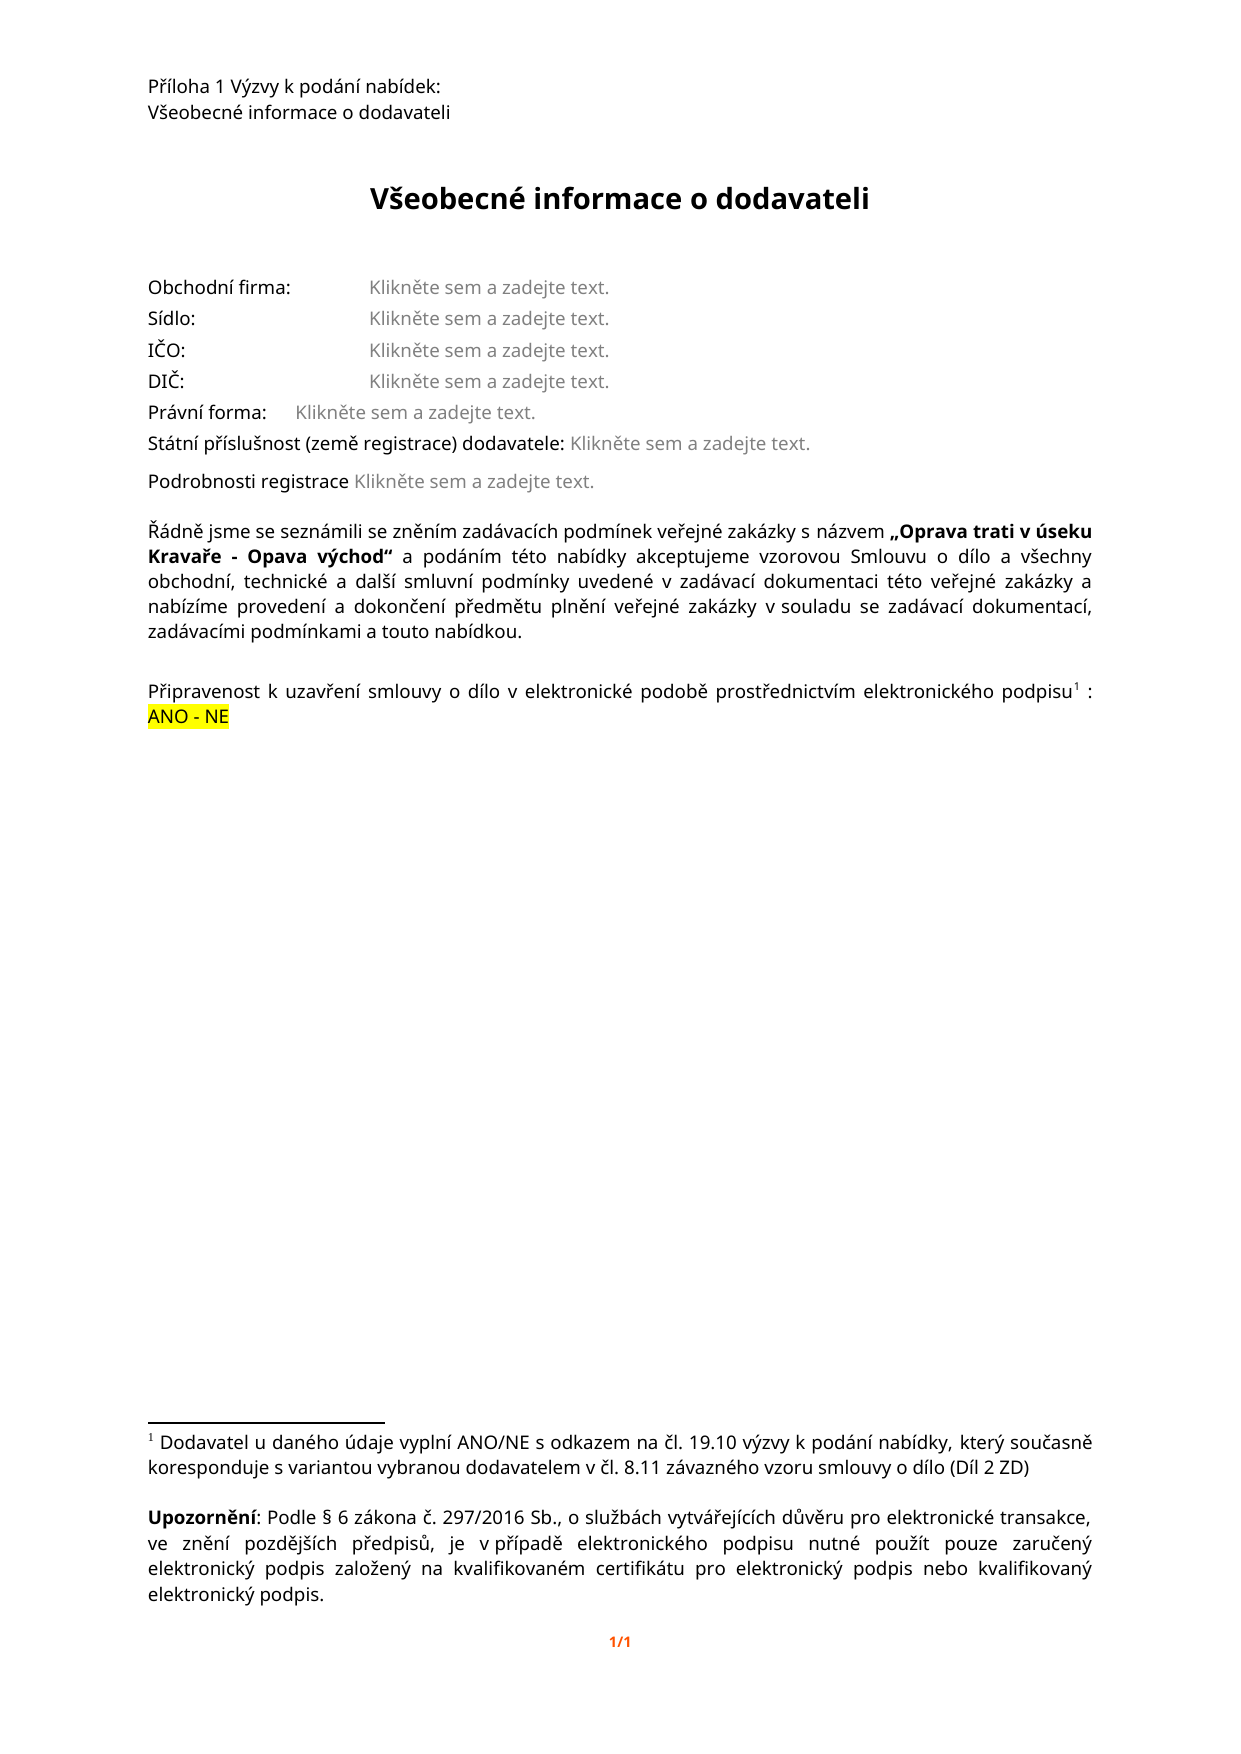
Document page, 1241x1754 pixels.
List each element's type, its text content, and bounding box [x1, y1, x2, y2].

text Právní forma: [148, 399, 1093, 424]
text Sídlo: [148, 306, 1093, 331]
text Řádně jsme se seznámili se zněním zadávacích podmínek veřejné zakázky s názvem „Oprava trati v úseku Kravaře - Opava východ“ a podáním této nabídky akceptujeme vzorovou Smlouvu o dílo a všechny obchodní, technické a další smluvní podmínky uvedené v zadávací dokumentaci této veřejné zakázky a nabízíme provedení a dokončení předmětu plnění veřejné zakázky v souladu se zadávací dokumentací, zadávacími podmínkami a touto nabídkou. [148, 518, 1093, 643]
text Obchodní firma: [148, 274, 1093, 299]
text Státní příslušnost (země registrace) dodavatele: [148, 431, 1093, 456]
text DIČ: [148, 368, 1093, 393]
text Podrobnosti registrace [148, 468, 1093, 493]
text IČO: [148, 337, 1093, 362]
text Připravenost k uzavření smlouvy o dílo v elektronické podobě prostřednictvím elektronického podpisu1 : [148, 678, 1093, 729]
title Všeobecné informace o dodavateli [148, 178, 1093, 218]
